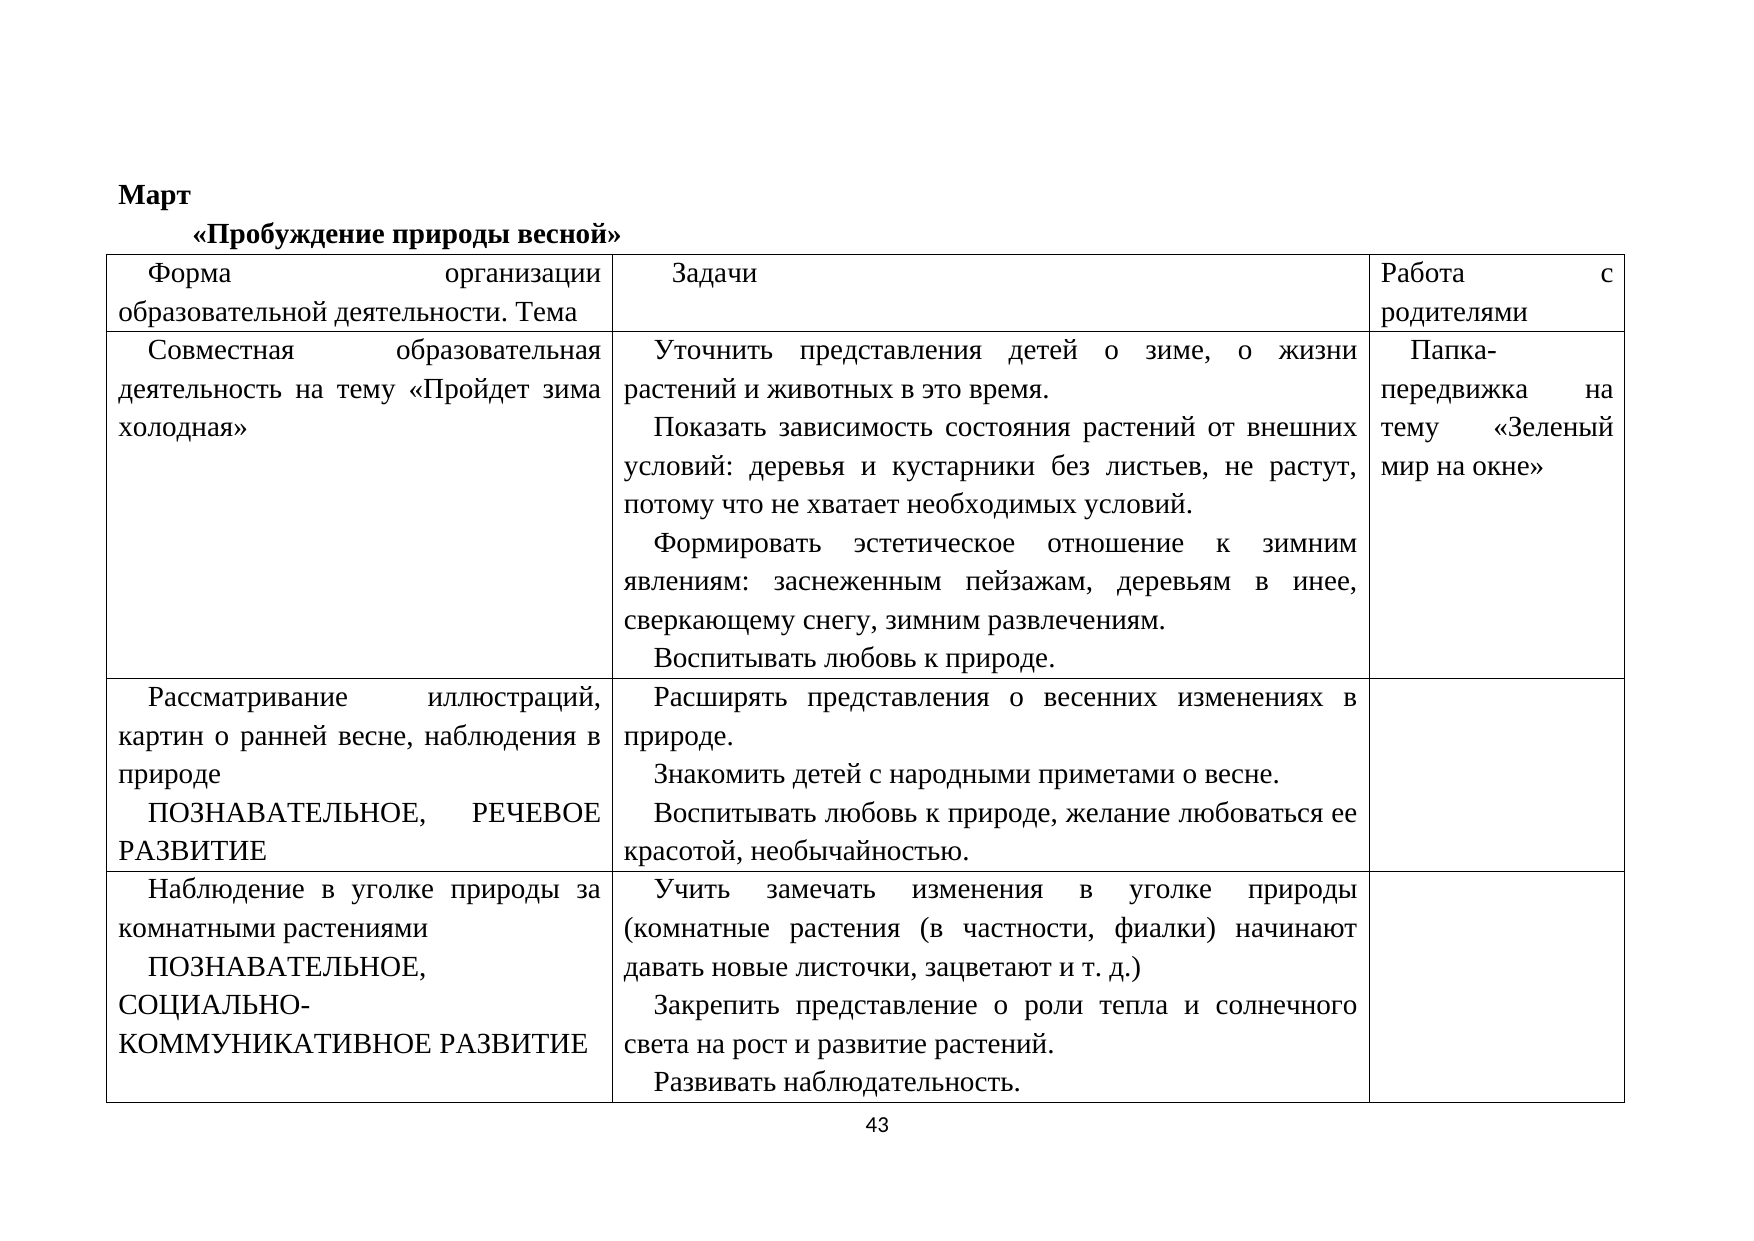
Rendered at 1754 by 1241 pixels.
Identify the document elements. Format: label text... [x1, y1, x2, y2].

table_cell Рассматривание иллюстраций, картин о ранней весне, наблюдения в природе ПОЗНАВАТЕЛЬНОЕ, РЕЧЕВОЕ РАЗВИТИЕ [107, 679, 612, 871]
table_cell [1370, 872, 1624, 1102]
table_cell Расширять представления о весенних изменениях в природе. Знакомить детей с народными приметами о весне. Воспитывать любовь к природе, желание любоваться ее красотой, необычайностью. [613, 679, 1369, 871]
table_cell Уточнить представления детей о зиме, о жизни растений и животных в это время. Показать зависимость состояния растений от внешних условий: деревья и кустарники без листьев, не растут, потому что не хватает необходимых условий. Формировать эстетическое отношение к зимним явлениям: заснеженным пейзажам, деревьям в инее, сверкающему снегу, зимним развлечениям. Воспитывать любовь к природе. [613, 332, 1369, 678]
table_cell Совместная образовательная деятельность на тему «Пройдет зима холодная» [107, 332, 612, 678]
text «Пробуждение природы весной» [118, 216, 1636, 249]
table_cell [613, 872, 1369, 1102]
text Март [118, 177, 1636, 211]
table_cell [107, 872, 612, 1102]
table_header Форма организации образовательной деятельности. Тема [107, 255, 612, 331]
table_cell Папка-передвижка на тему «Зеленый мир на окне» [1370, 332, 1624, 678]
table_header Работа с родителями [1370, 255, 1624, 331]
table_header Задачи [613, 255, 1369, 331]
table_cell [1370, 679, 1624, 871]
